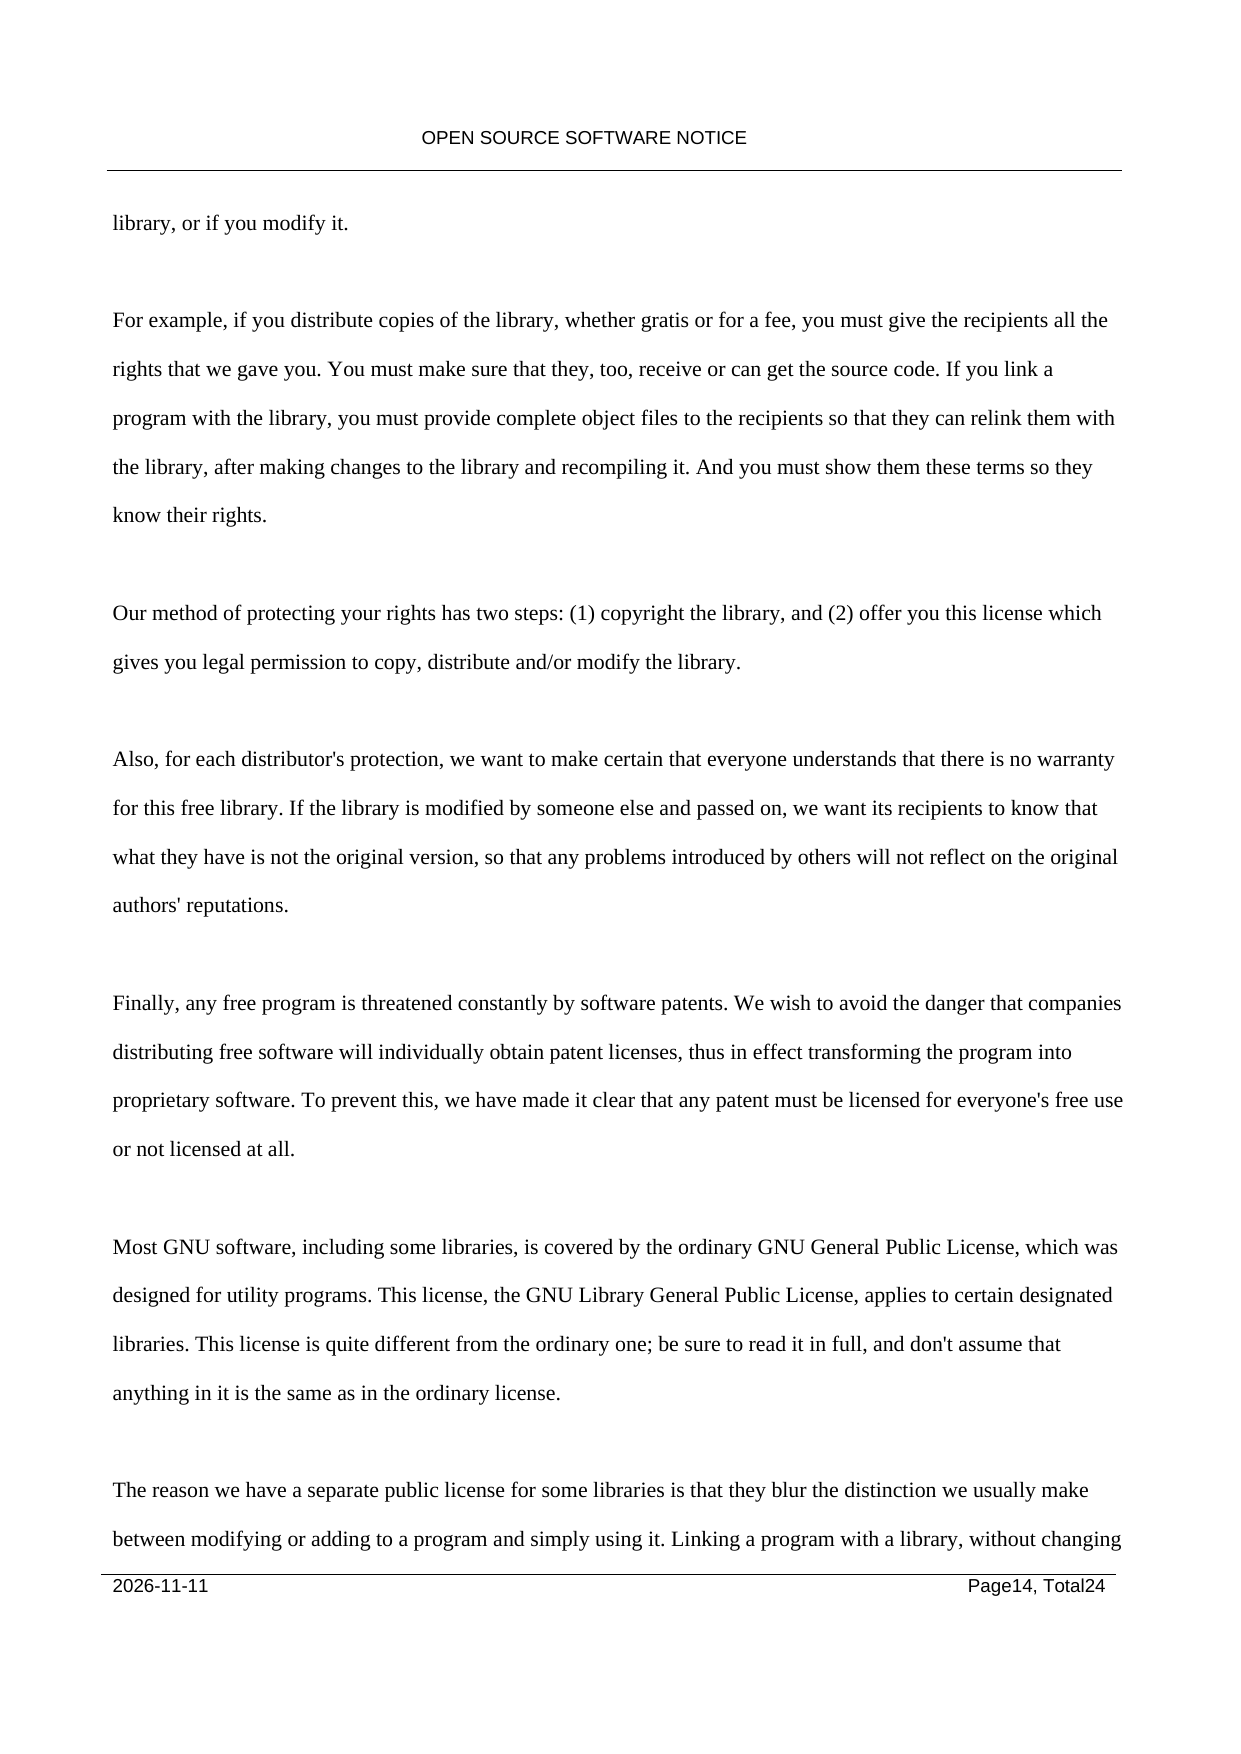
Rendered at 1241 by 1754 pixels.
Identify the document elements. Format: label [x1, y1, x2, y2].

text [112, 206, 1128, 1555]
